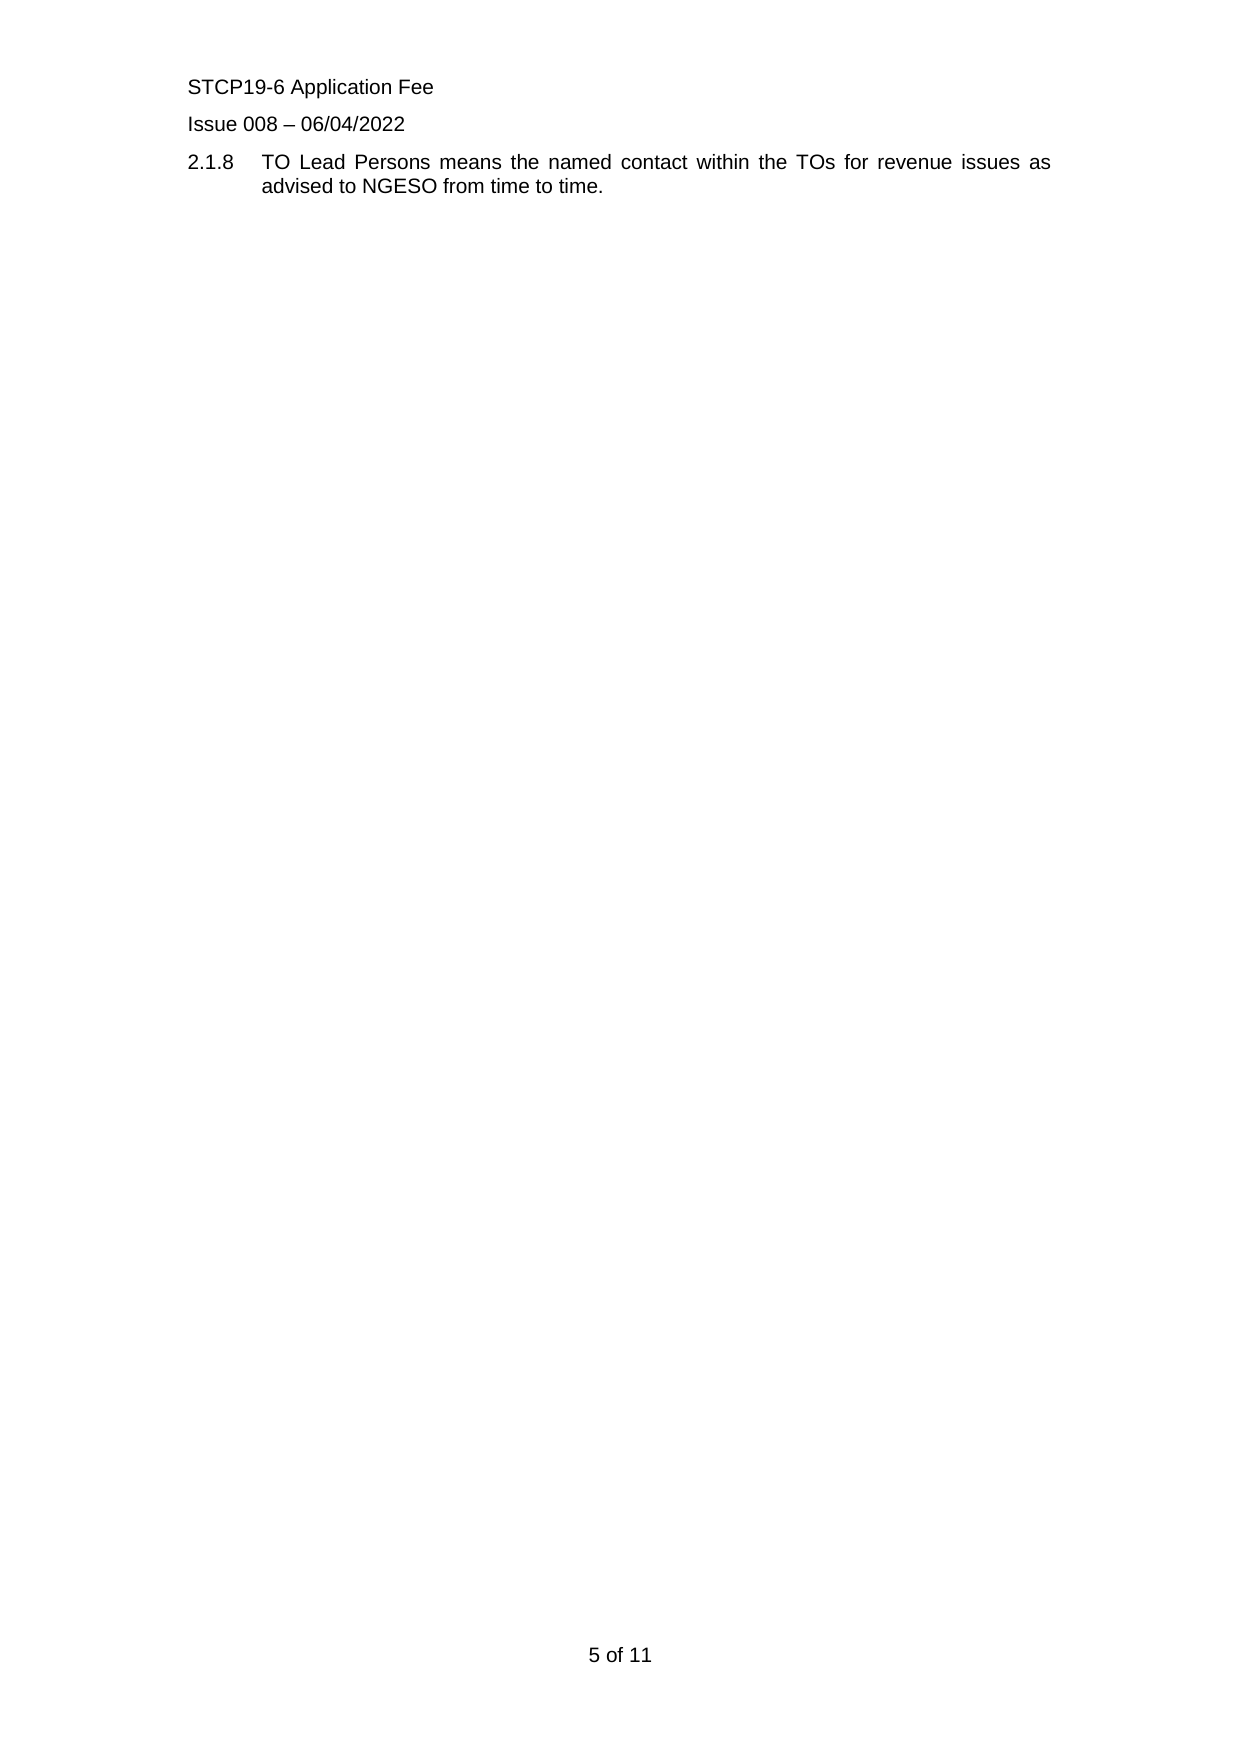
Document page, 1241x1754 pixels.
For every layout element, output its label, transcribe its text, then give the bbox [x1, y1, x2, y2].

subtitle TO Lead Persons means the named contact within the TOs for revenue issues as advised to NGESO from time to time. [187, 150, 1053, 198]
